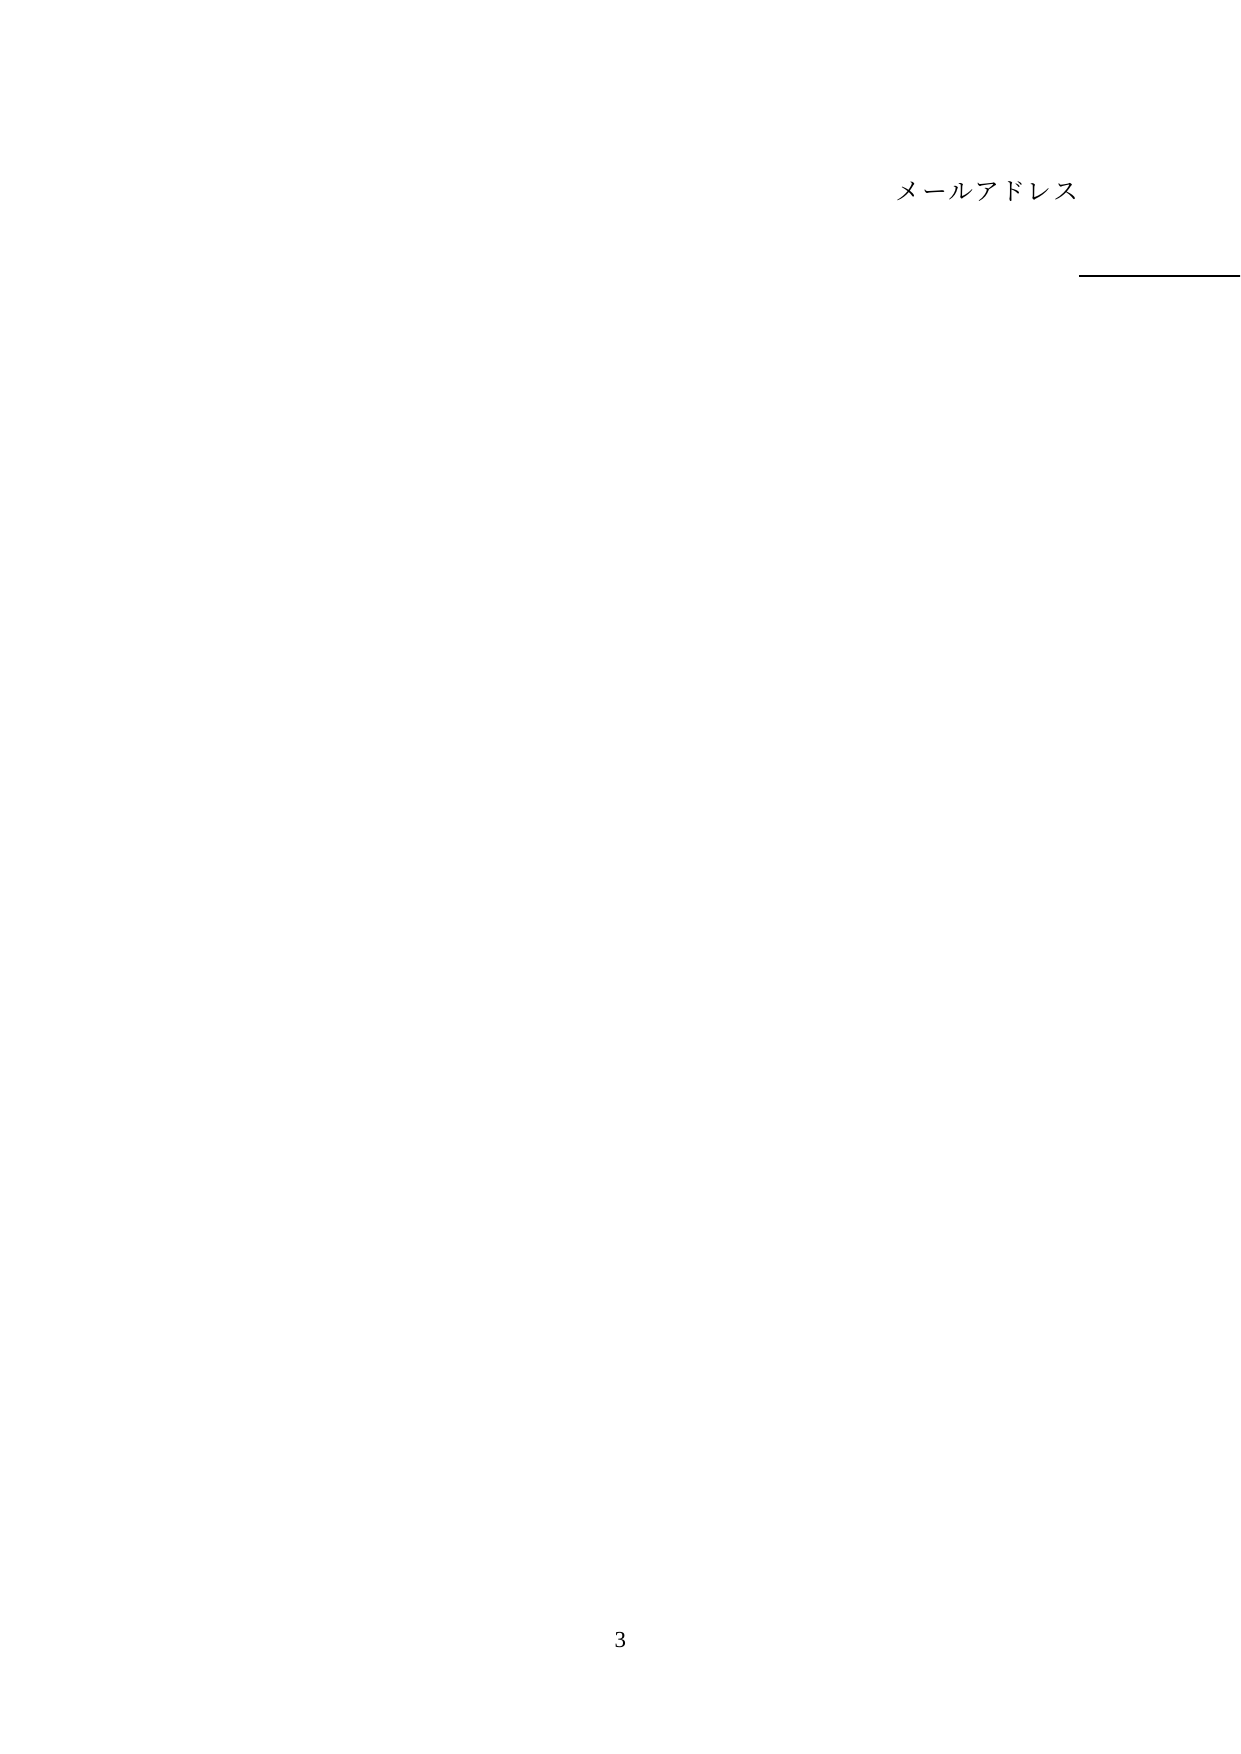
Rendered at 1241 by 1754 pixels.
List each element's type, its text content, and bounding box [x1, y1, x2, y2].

text メールアドレス [161, 171, 1079, 208]
